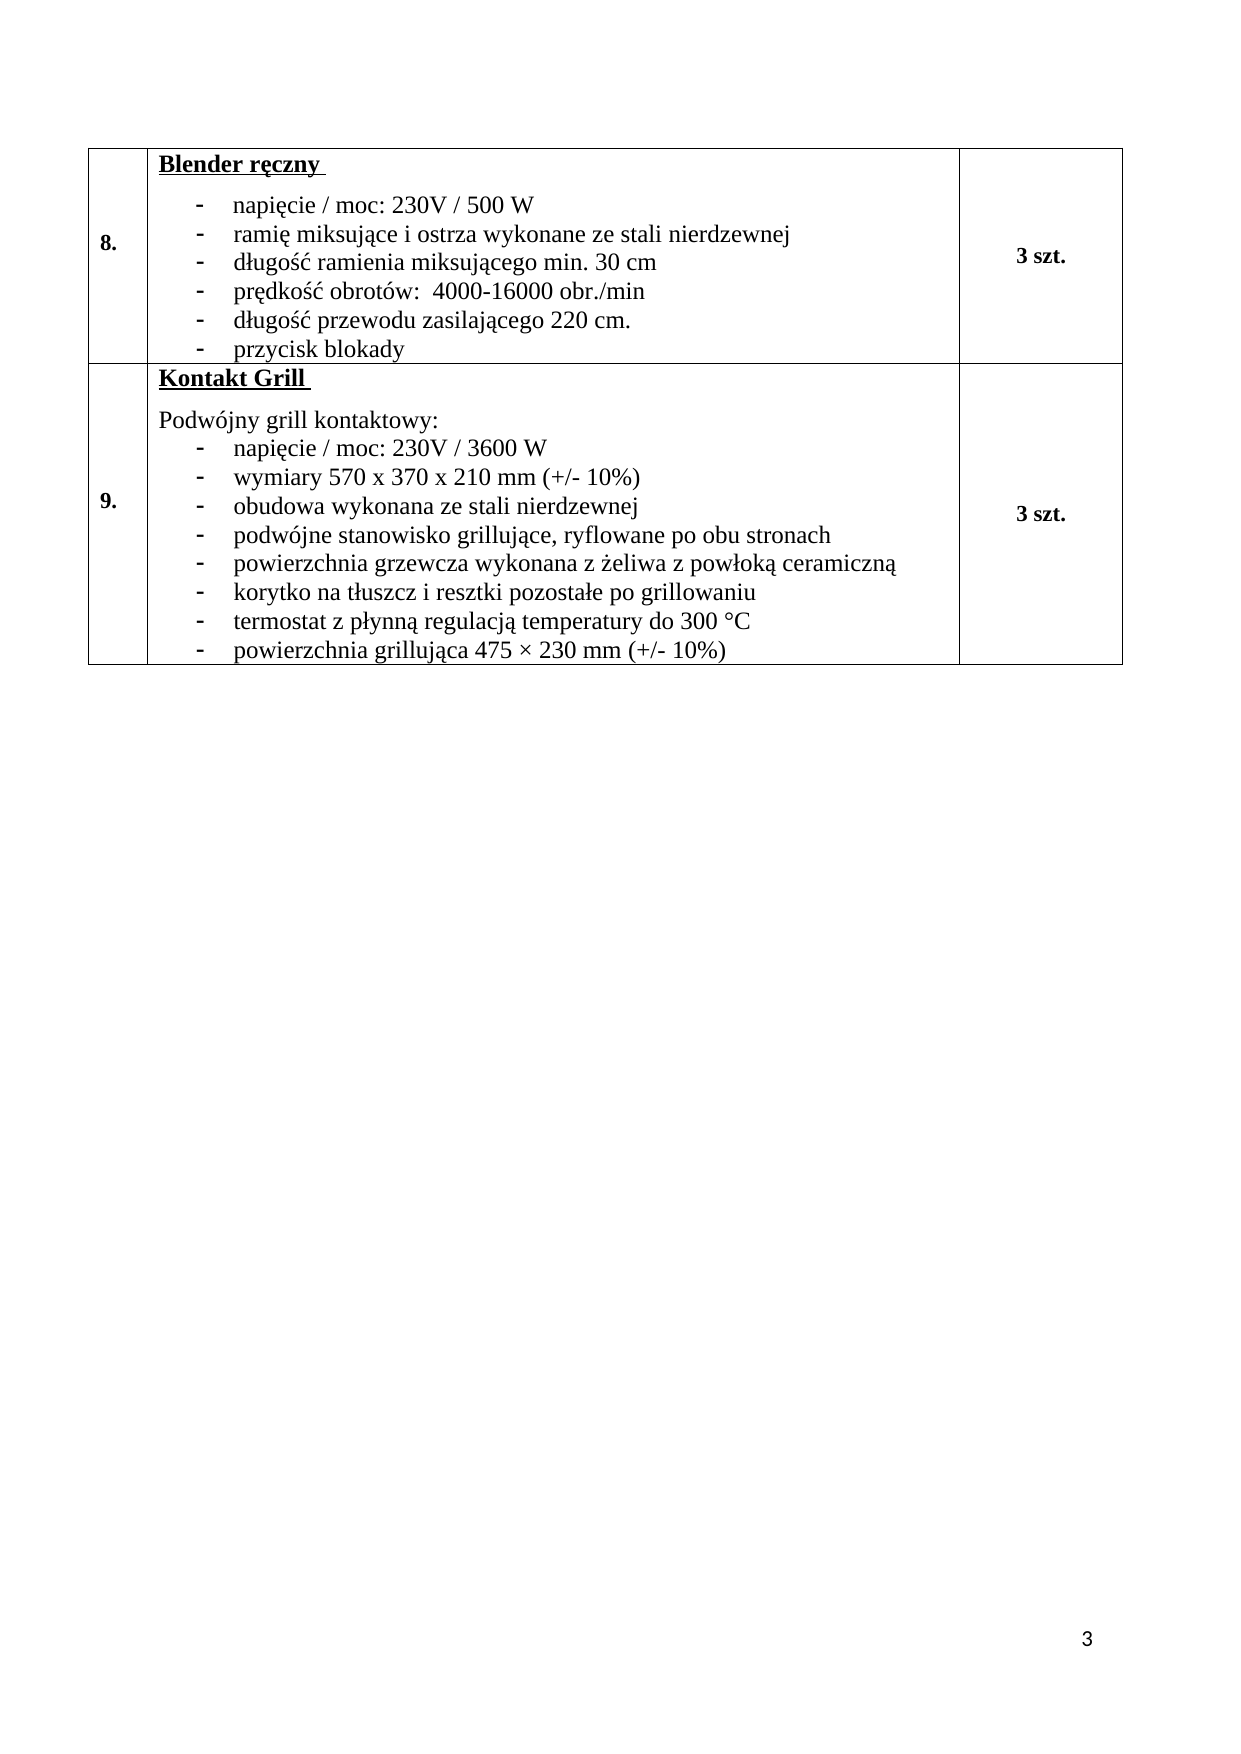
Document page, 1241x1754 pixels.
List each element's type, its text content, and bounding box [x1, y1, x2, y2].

table_cell Blender ręczny napięcie / moc: 230V / 500 W ramię miksujące i ostrza wykonane ze stali nierdzewnej długość ramienia miksującego min. 30 cm prędkość obrotów: 4000-16000 obr./min długość przewodu zasilającego 220 cm. przycisk blokady [148, 149, 959, 362]
table_cell [89, 364, 147, 663]
table_cell Kontakt Grill Podwójny grill kontaktowy: napięcie / moc: 230V / 3600 W wymiary 570 x 370 x 210 mm (+/- 10%) obudowa wykonana ze stali nierdzewnej podwójne stanowisko grillujące, ryflowane po obu stronach powierzchnia grzewcza wykonana z żeliwa z powłoką ceramiczną korytko na tłuszcz i resztki pozostałe po grillowaniu termostat z płynną regulacją temperatury do 300 °C powierzchnia grillująca 475 × 230 mm (+/- 10%) [148, 364, 959, 663]
table_cell [89, 149, 147, 362]
table_cell 3 szt. [960, 364, 1122, 663]
table_cell 3 szt. [960, 149, 1122, 362]
